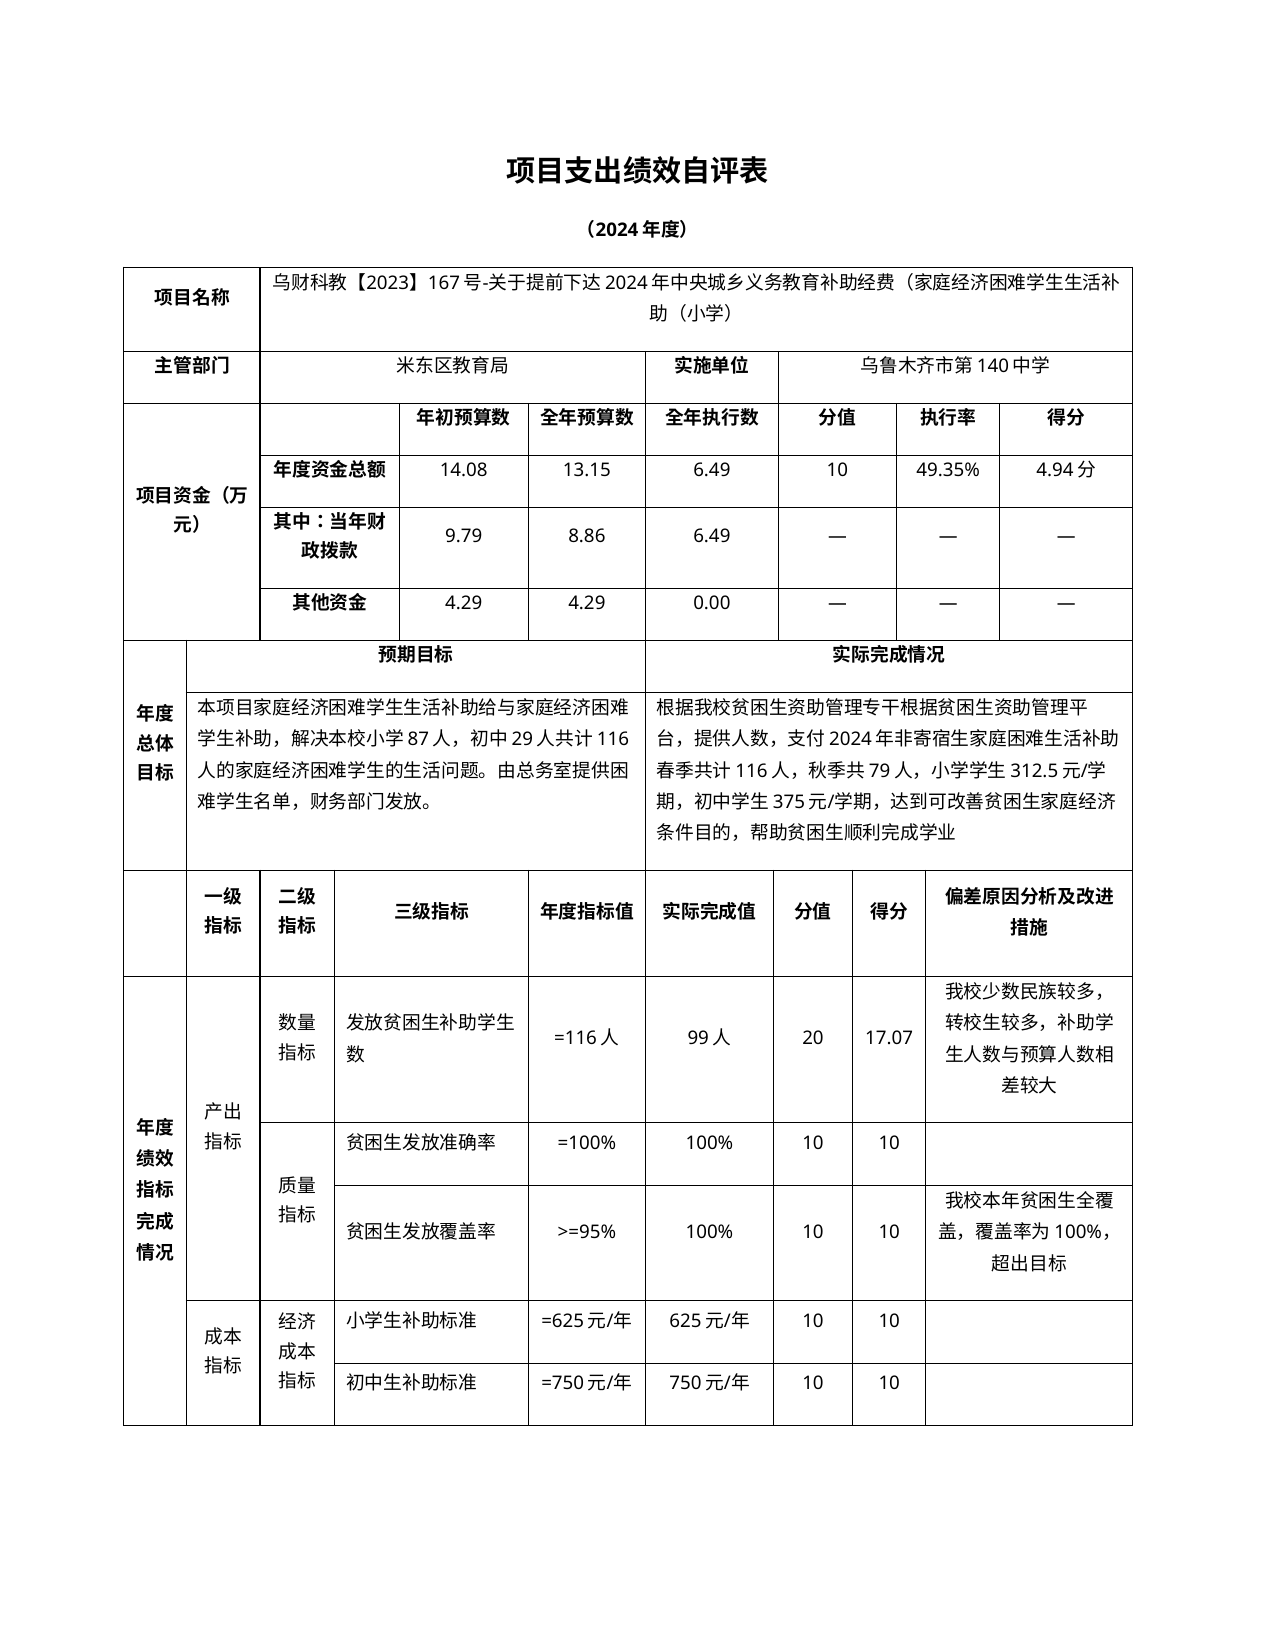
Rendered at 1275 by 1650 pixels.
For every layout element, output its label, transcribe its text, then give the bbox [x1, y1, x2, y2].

table_cell 全年预算数 [529, 404, 645, 455]
table_cell 20 [774, 977, 852, 1122]
table_cell — [1000, 589, 1132, 639]
table_cell 750元/年 [646, 1364, 773, 1425]
table_cell 偏差原因分析及改进措施 [926, 871, 1132, 976]
table_cell [261, 404, 399, 455]
table_cell 年初预算数 [400, 404, 528, 455]
table_cell 得分 [853, 871, 925, 976]
table_cell 4.29 [400, 589, 528, 639]
table_cell 10 [774, 1301, 852, 1363]
table_cell 米东区教育局 [261, 352, 645, 403]
table_cell — [779, 589, 896, 639]
table_cell 我校本年贫困生全覆盖，覆盖率为100%，超出目标 [926, 1186, 1132, 1300]
table_cell 预期目标 [187, 641, 645, 692]
table_cell 实际完成值 [646, 871, 773, 976]
table_cell 4.94分 [1000, 456, 1132, 507]
table_cell 9.79 [400, 508, 528, 587]
table_cell 6.49 [646, 456, 778, 507]
table_cell =750元/年 [529, 1364, 645, 1425]
table_cell 49.35% [897, 456, 999, 507]
table_cell 10 [853, 1301, 925, 1363]
table_cell 贫困生发放准确率 [335, 1123, 528, 1185]
table_cell 10 [774, 1364, 852, 1425]
table_cell 主管部门 [124, 352, 259, 403]
table_cell 贫困生发放覆盖率 [335, 1186, 528, 1300]
table_cell 分值 [774, 871, 852, 976]
table_cell 100% [646, 1186, 773, 1300]
table_cell — [897, 508, 999, 587]
table_cell 年度指标值 [529, 871, 645, 976]
table_cell 初中生补助标准 [335, 1364, 528, 1425]
table_cell — [1000, 508, 1132, 587]
table_cell 数量指标 [261, 977, 334, 1122]
table_cell 0.00 [646, 589, 778, 639]
table_cell 根据我校贫困生资助管理专干根据贫困生资助管理平台，提供人数，支付2024年非寄宿生家庭困难生活补助春季共计116人，秋季共79人，小学学生312.5元/学期，初中学生375元/学期，达到可改善贫困生家庭经济条件目的，帮助贫困生顺利完成学业 [646, 693, 1132, 869]
table_cell 99人 [646, 977, 773, 1122]
table_cell 全年执行数 [646, 404, 778, 455]
table_cell 乌鲁木齐市第140中学 [779, 352, 1132, 403]
table_cell 6.49 [646, 508, 778, 587]
table_header 乌财科教【2023】167号-关于提前下达2024年中央城乡义务教育补助经费（家庭经济困难学生生活补助（小学） [261, 268, 1132, 351]
table_cell 8.86 [529, 508, 645, 587]
table_cell 17.07 [853, 977, 925, 1122]
table_cell 4.29 [529, 589, 645, 639]
table_cell =625元/年 [529, 1301, 645, 1363]
table_cell 其中：当年财政拨款 [261, 508, 399, 587]
text （2024年度） [187, 216, 1087, 242]
table_cell [926, 1301, 1132, 1363]
table_cell =100% [529, 1123, 645, 1185]
table_cell 625元/年 [646, 1301, 773, 1363]
table_cell [926, 1364, 1132, 1425]
table_header 项目名称 [124, 268, 259, 351]
table_cell 13.15 [529, 456, 645, 507]
table_cell 10 [853, 1123, 925, 1185]
table_cell 14.08 [400, 456, 528, 507]
table_cell >=95% [529, 1186, 645, 1300]
table_cell 发放贫困生补助学生数 [335, 977, 528, 1122]
table_cell 小学生补助标准 [335, 1301, 528, 1363]
text 项目支出绩效自评表 [187, 150, 1087, 190]
table_cell 项目资金（万元） [124, 404, 259, 639]
table_cell 其他资金 [261, 589, 399, 639]
table_cell 10 [774, 1123, 852, 1185]
table_cell [124, 871, 186, 976]
table_cell 本项目家庭经济困难学生生活补助给与家庭经济困难学生补助，解决本校小学87人，初中29人共计116人的家庭经济困难学生的生活问题。由总务室提供困难学生名单，财务部门发放。 [187, 693, 645, 869]
table_cell 10 [779, 456, 896, 507]
table_cell 10 [853, 1364, 925, 1425]
table_cell 二级指标 [261, 871, 334, 976]
table_cell — [897, 589, 999, 639]
table_cell 三级指标 [335, 871, 528, 976]
table_cell 经济成本指标 [261, 1301, 334, 1425]
table_cell 实际完成情况 [646, 641, 1132, 692]
table_cell 我校少数民族较多，转校生较多，补助学生人数与预算人数相差较大 [926, 977, 1132, 1122]
table_cell 产出指标 [187, 977, 259, 1300]
table_cell 得分 [1000, 404, 1132, 455]
table_cell 一级指标 [187, 871, 259, 976]
table_cell 10 [853, 1186, 925, 1300]
table_cell — [779, 508, 896, 587]
table_cell 100% [646, 1123, 773, 1185]
table_cell 实施单位 [646, 352, 778, 403]
table_cell 年度资金总额 [261, 456, 399, 507]
table_cell 成本指标 [187, 1301, 259, 1425]
table_cell =116人 [529, 977, 645, 1122]
table_cell 10 [774, 1186, 852, 1300]
table_cell 分值 [779, 404, 896, 455]
table_cell 年度绩效指标完成情况 [124, 977, 186, 1425]
table_cell 年度总体目标 [124, 641, 186, 869]
table_cell 质量指标 [261, 1123, 334, 1300]
table_cell [926, 1123, 1132, 1185]
table_cell 执行率 [897, 404, 999, 455]
